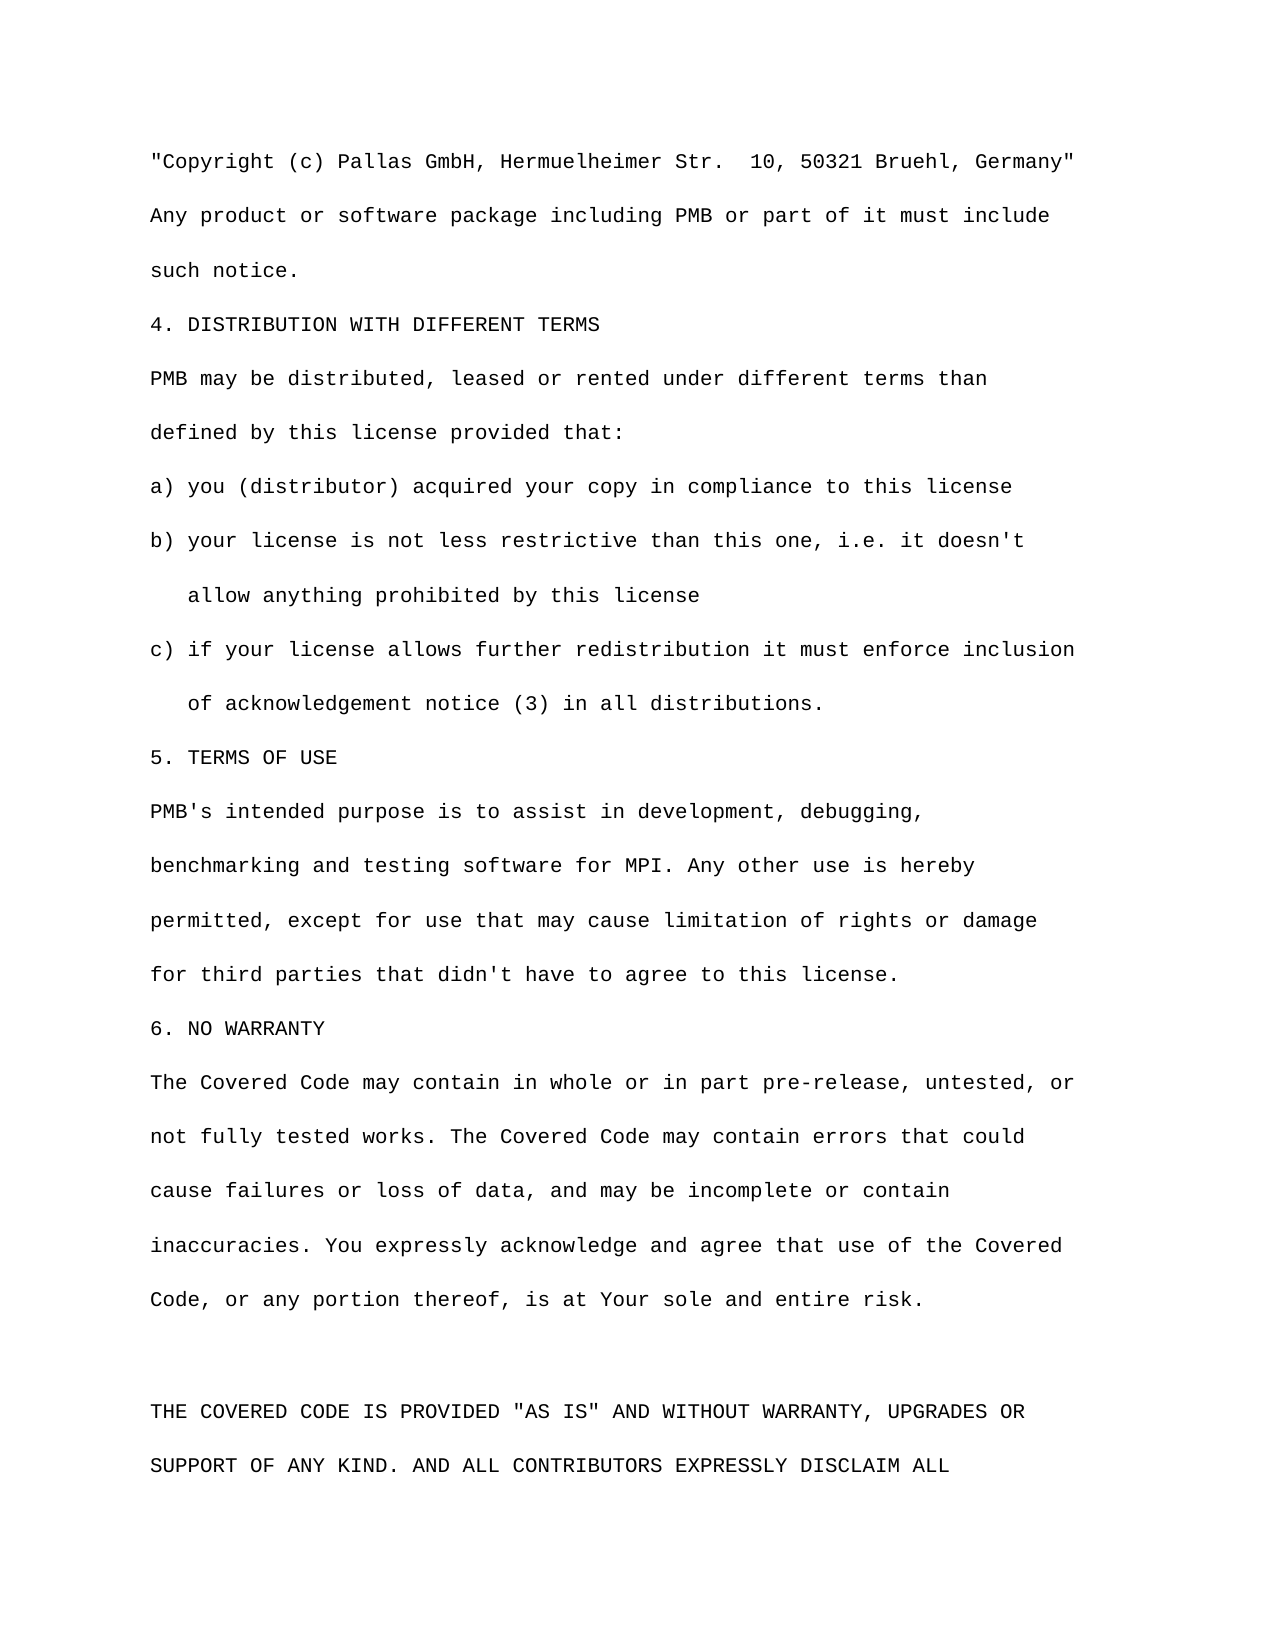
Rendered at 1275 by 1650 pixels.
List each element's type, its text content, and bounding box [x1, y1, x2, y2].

text benchmarking and testing software for MPI. Any other use is hereby [150, 854, 1125, 879]
text 6. NO WARRANTY [150, 1017, 1125, 1042]
text The Covered Code may contain in whole or in part pre-release, untested, or [150, 1071, 1125, 1096]
text 4. DISTRIBUTION WITH DIFFERENT TERMS [150, 312, 1125, 337]
text inaccuracies. You expressly acknowledge and agree that use of the Covered [150, 1233, 1125, 1258]
text b) your license is not less restrictive than this one, i.e. it doesn't [150, 529, 1125, 554]
text Any product or software package including PMB or part of it must include [150, 204, 1125, 229]
text Code, or any portion thereof, is at Your sole and entire risk. [150, 1287, 1125, 1312]
text PMB may be distributed, leased or rented under different terms than [150, 367, 1125, 392]
text SUPPORT OF ANY KIND. AND ALL CONTRIBUTORS EXPRESSLY DISCLAIM ALL [150, 1454, 1125, 1479]
text c) if your license allows further redistribution it must enforce inclusion [150, 637, 1125, 662]
text not fully tested works. The Covered Code may contain errors that could [150, 1125, 1125, 1150]
text allow anything prohibited by this license [150, 583, 1125, 608]
text for third parties that didn't have to agree to this license. [150, 962, 1125, 987]
text of acknowledgement notice (3) in all distributions. [150, 692, 1125, 717]
text THE COVERED CODE IS PROVIDED "AS IS" AND WITHOUT WARRANTY, UPGRADES OR [150, 1399, 1125, 1424]
text permitted, except for use that may cause limitation of rights or damage [150, 908, 1125, 933]
text defined by this license provided that: [150, 421, 1125, 446]
text a) you (distributor) acquired your copy in compliance to this license [150, 475, 1125, 500]
text 5. TERMS OF USE [150, 746, 1125, 771]
text such notice. [150, 258, 1125, 283]
text "Copyright (c) Pallas GmbH, Hermuelheimer Str. 10, 50321 Bruehl, Germany" [150, 150, 1125, 175]
text PMB's intended purpose is to assist in development, debugging, [150, 800, 1125, 825]
text cause failures or loss of data, and may be incomplete or contain [150, 1179, 1125, 1204]
